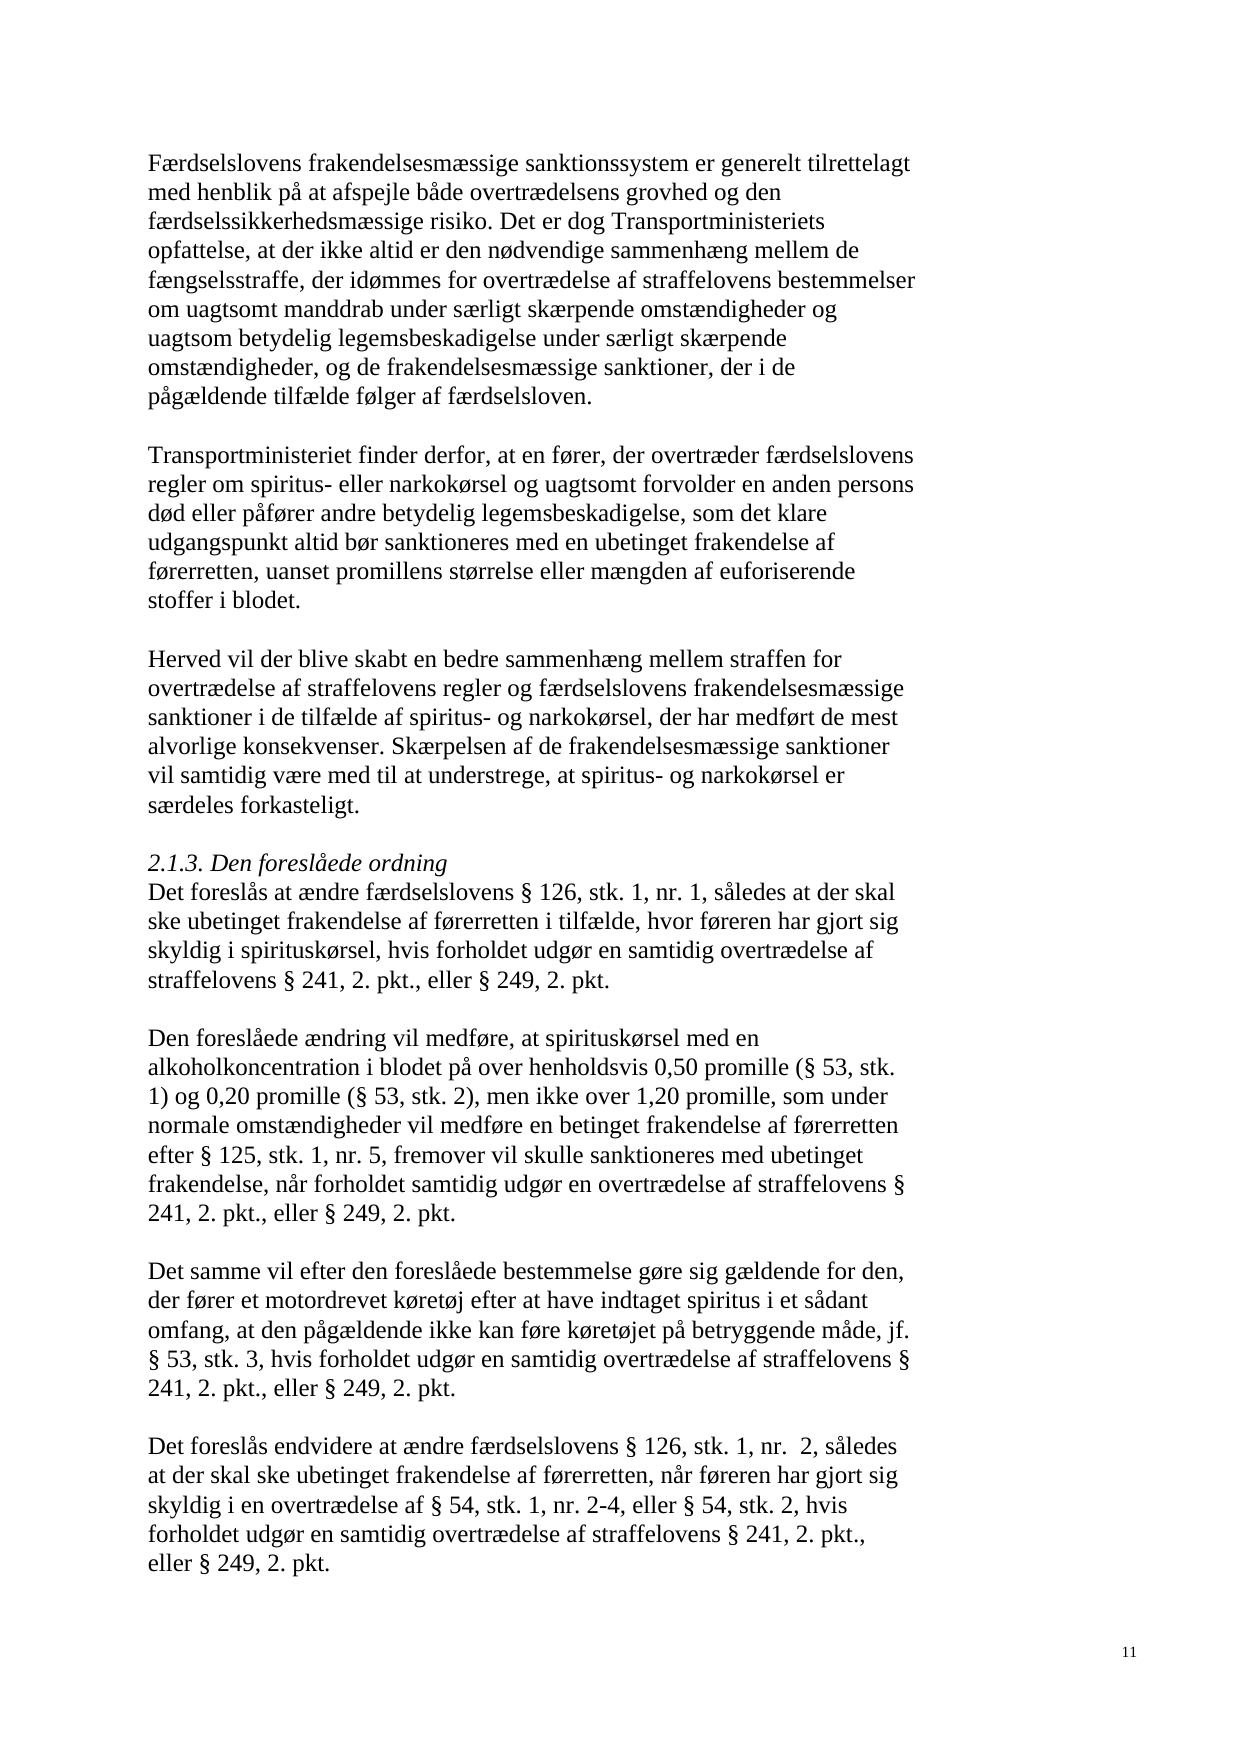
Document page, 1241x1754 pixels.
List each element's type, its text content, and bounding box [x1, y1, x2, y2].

text Det samme vil efter den foreslåede bestemmelse gøre sig gældende for den, der fører et motordrevet køretøj efter at have indtaget spiritus i et sådant omfang, at den pågældende ikke kan føre køretøjet på betryggende måde, jf. § 53, stk. 3, hvis forholdet udgør en samtidig overtrædelse af straffelovens § 241, 2. pkt., eller § 249, 2. pkt. [148, 1256, 916, 1402]
text Herved vil der blive skabt en bedre sammenhæng mellem straffen for overtrædelse af straffelovens regler og færdselslovens frakendelsesmæssige sanktioner i de tilfælde af spiritus- og narkokørsel, der har medført de mest alvorlige konsekvenser. Skærpelsen af de frakendelsesmæssige sanktioner vil samtidig være med til at understrege, at spiritus- og narkokørsel er særdeles forkasteligt. [148, 643, 916, 818]
text Transportministeriet finder derfor, at en fører, der overtræder færdselslovens regler om spiritus- eller narkokørsel og uagtsomt forvolder en anden persons død eller påfører andre betydelig legemsbeskadigelse, som det klare udgangspunkt altid bør sanktioneres med en ubetinget frakendelse af førerretten, uanset promillens størrelse eller mængden af euforiserende stoffer i blodet. [148, 439, 916, 614]
text Det foreslås endvidere at ændre færdselslovens § 126, stk. 1, nr. 2, således at der skal ske ubetinget frakendelse af førerretten, når føreren har gjort sig skyldig i en overtrædelse af § 54, stk. 1, nr. 2-4, eller § 54, stk. 2, hvis forholdet udgør en samtidig overtrædelse af straffelovens § 241, 2. pkt., eller § 249, 2. pkt. [148, 1431, 916, 1577]
text Det foreslås at ændre færdselslovens § 126, stk. 1, nr. 1, således at der skal ske ubetinget frakendelse af førerretten i tilfælde, hvor føreren har gjort sig skyldig i spirituskørsel, hvis forholdet udgør en samtidig overtrædelse af straffelovens § 241, 2. pkt., eller § 249, 2. pkt. [148, 877, 916, 993]
text Færdselslovens frakendelsesmæssige sanktionssystem er generelt tilrettelagt med henblik på at afspejle både overtrædelsens grovhed og den færdselssikkerhedsmæssige risiko. Det er dog Transportministeriets opfattelse, at der ikke altid er den nødvendige sammenhæng mellem de fængselsstraffe, der idømmes for overtrædelse af straffelovens bestemmelser om uagtsomt manddrab under særligt skærpende omstændigheder og uagtsom betydelig legemsbeskadigelse under særligt skærpende omstændigheder, og de frakendelsesmæssige sanktioner, der i de pågældende tilfælde følger af færdselsloven. [148, 148, 916, 410]
text 2.1.3. Den foreslåede ordning [148, 848, 916, 877]
text Den foreslåede ændring vil medføre, at spirituskørsel med en alkoholkoncentration i blodet på over henholdsvis 0,50 promille (§ 53, stk. 1) og 0,20 promille (§ 53, stk. 2), men ikke over 1,20 promille, som under normale omstændigheder vil medføre en betinget frakendelse af førerretten efter § 125, stk. 1, nr. 5, fremover vil skulle sanktioneres med ubetinget frakendelse, når forholdet samtidig udgør en overtrædelse af straffelovens § 241, 2. pkt., eller § 249, 2. pkt. [148, 1023, 916, 1227]
